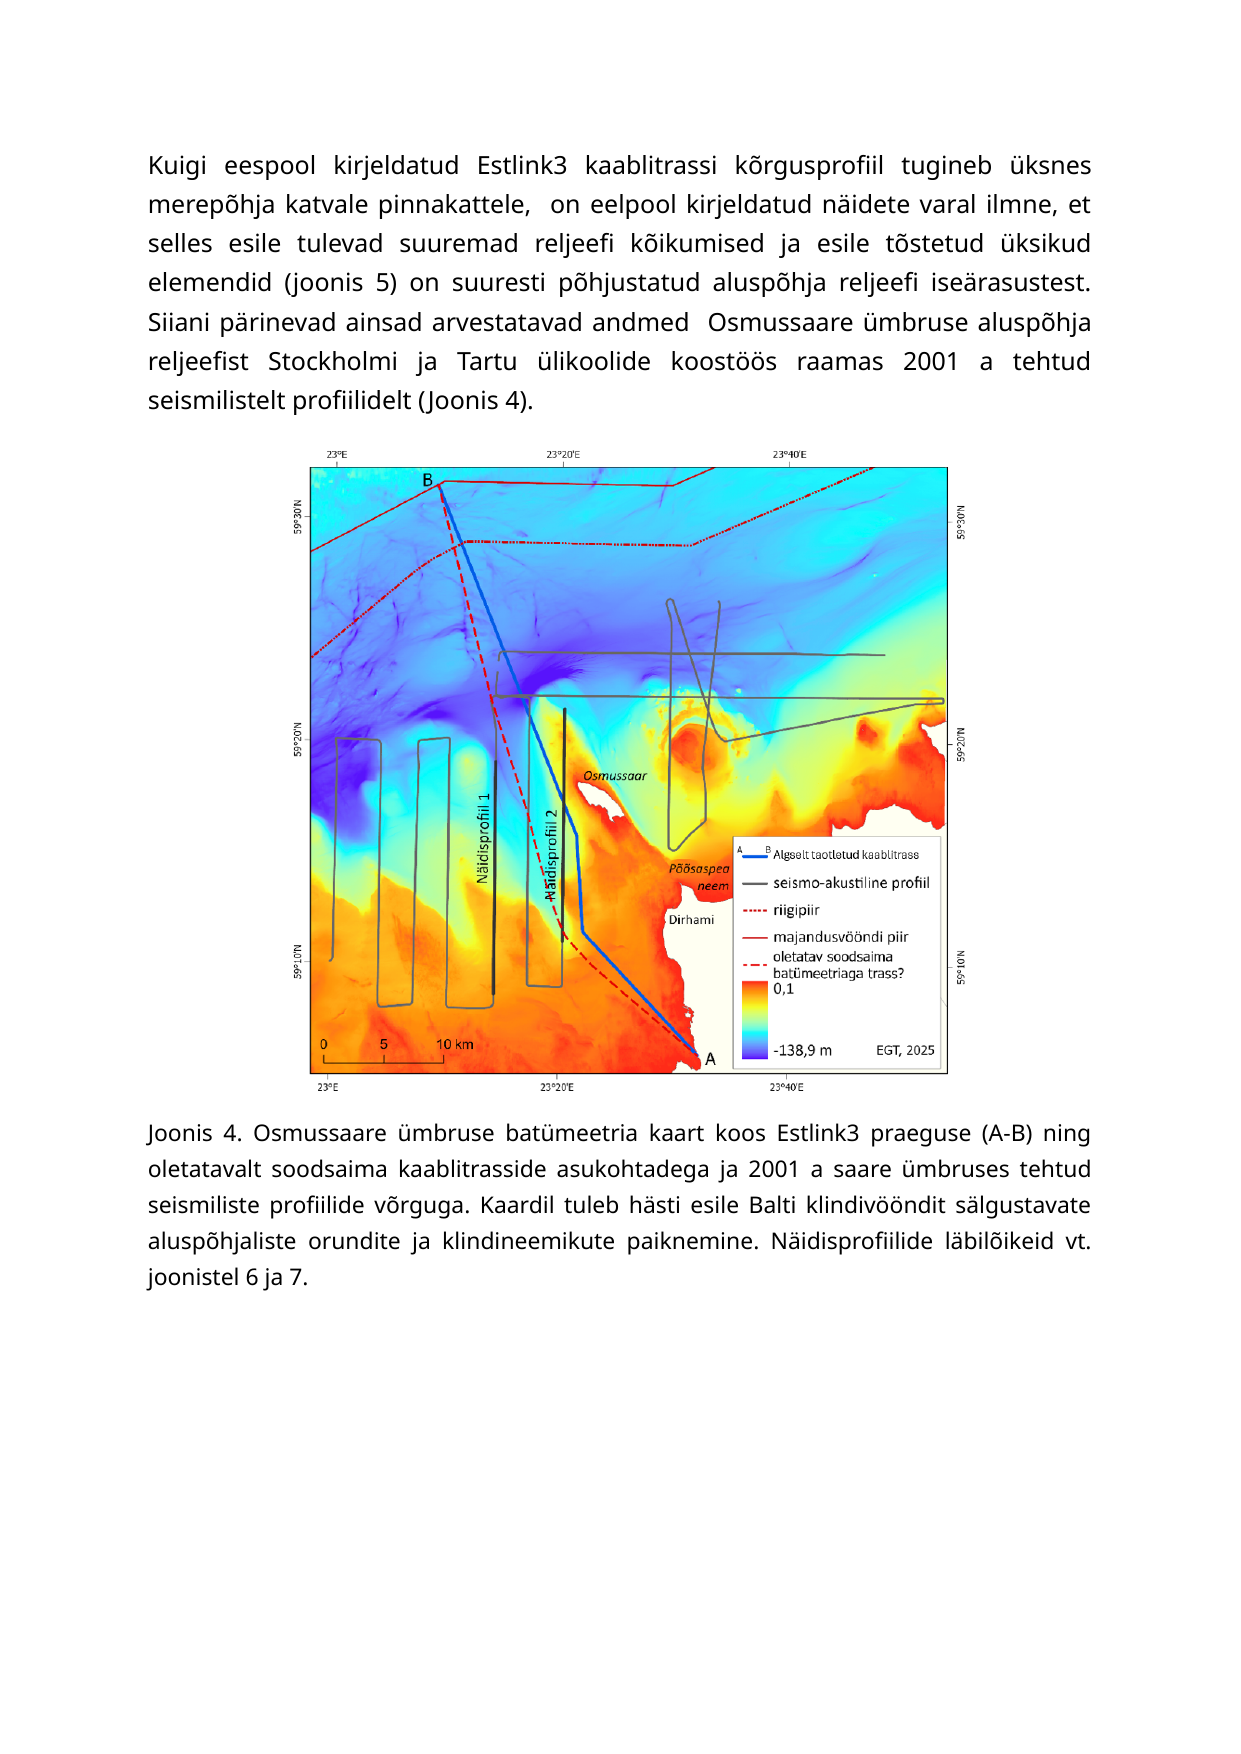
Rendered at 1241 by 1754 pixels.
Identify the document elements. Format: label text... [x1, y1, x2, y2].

picture [272, 438, 968, 1096]
text Joonis 4. Osmussaare ümbruse batümeetria kaart koos Estlink3 praeguse (A-B) ning oletatavalt soodsaima kaablitrasside asukohtadega ja 2001 a saare ümbruses tehtud seismiliste profiilide võrguga. Kaardil tuleb hästi esile Balti klindivööndit sälgustavate aluspõhjaliste orundite ja klindineemikute paiknemine. Näidisprofiilide läbilõikeid vt. joonistel 6 ja 7. [148, 1117, 1093, 1292]
text Kuigi eespool kirjeldatud Estlink3 kaablitrassi kõrgusprofiil tugineb üksnes merepõhja katvale pinnakattele, on eelpool kirjeldatud näidete varal ilmne, et selles esile tulevad suuremad reljeefi kõikumised ja esile tõstetud üksikud elemendid (joonis 5) on suuresti põhjustatud aluspõhja reljeefi iseärasustest. Siiani pärinevad ainsad arvestatavad andmed Osmussaare ümbruse aluspõhja reljeefist Stockholmi ja Tartu ülikoolide koostöös raamas 2001 a tehtud seismilistelt profiilidelt (Joonis 4). [148, 148, 1093, 417]
